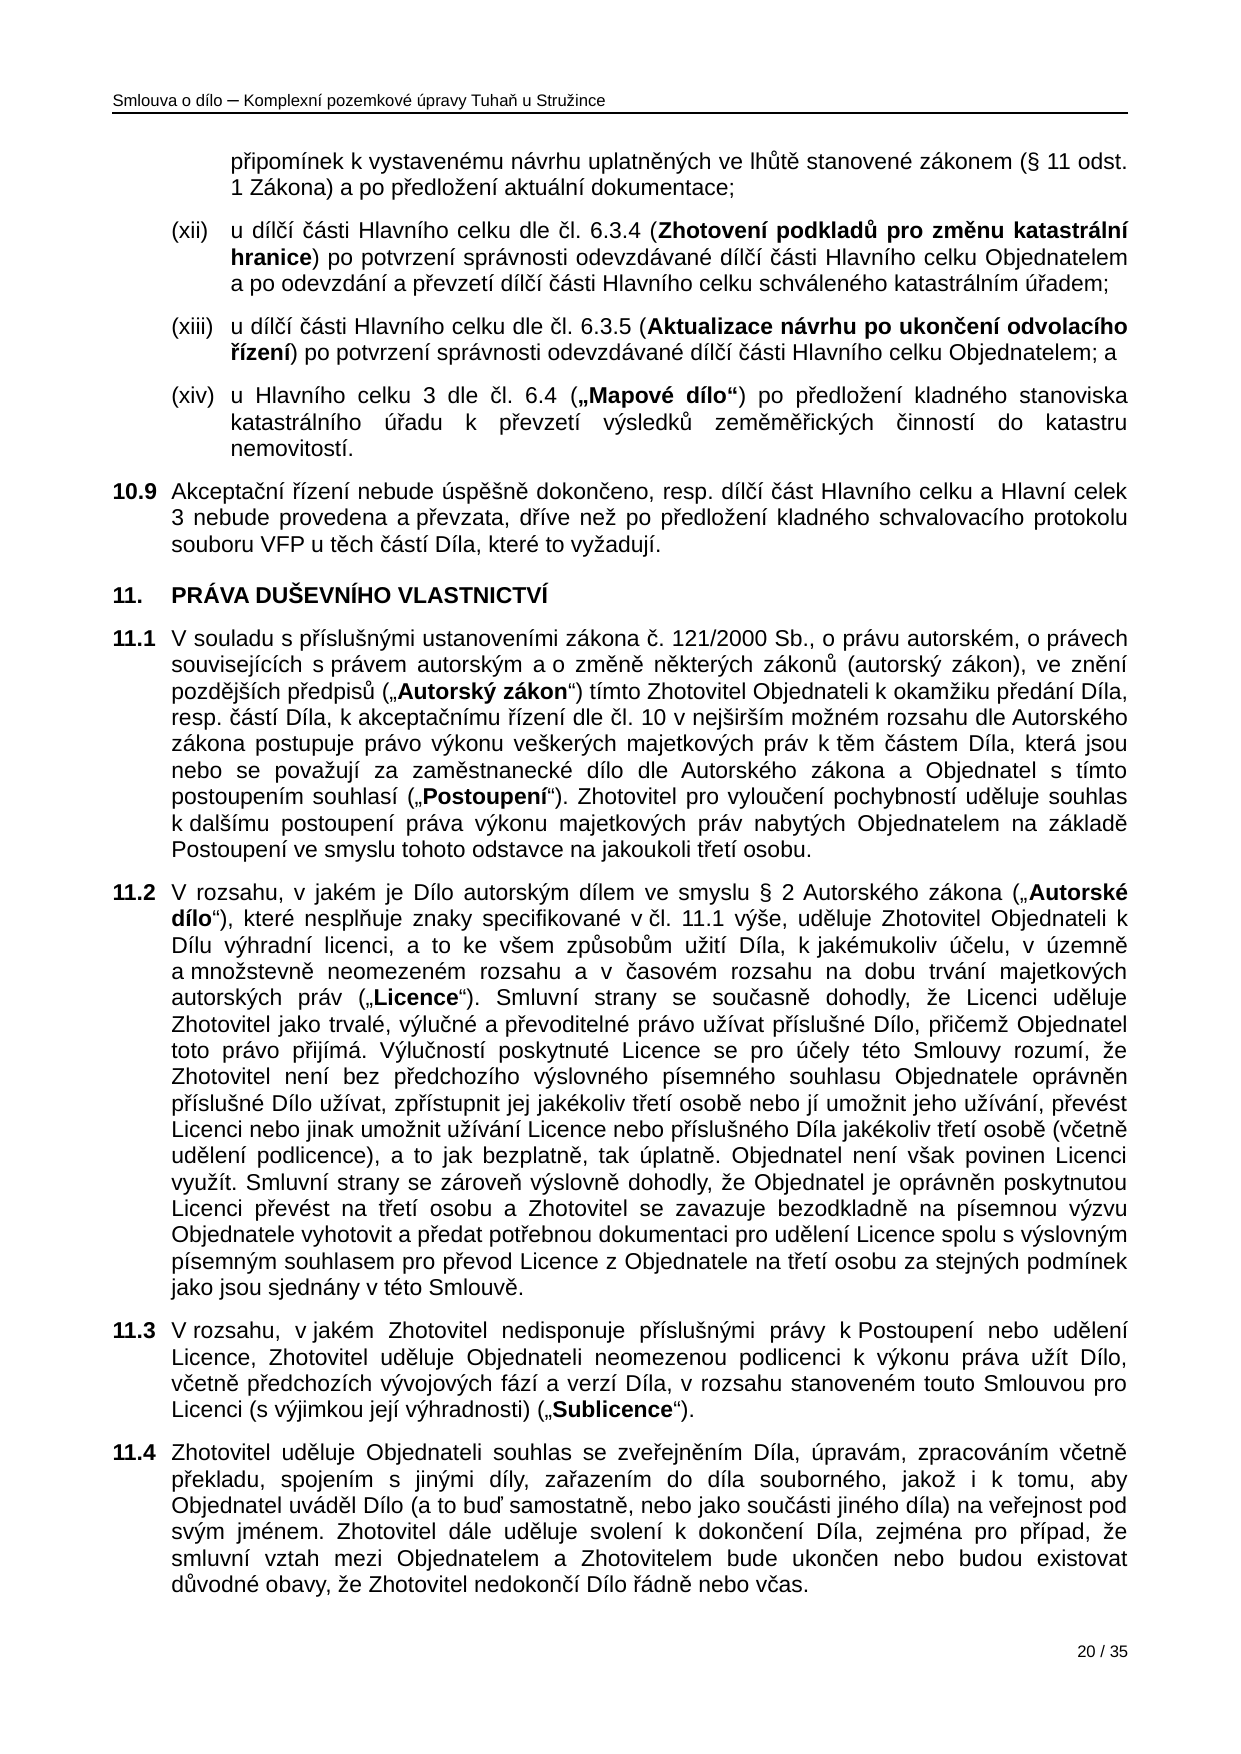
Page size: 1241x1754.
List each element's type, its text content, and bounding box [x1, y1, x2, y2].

list u dílčí části Hlavního celku dle čl. 6.3.5 (Aktualizace návrhu po ukončení odvolacího řízení) po potvrzení správnosti odevzdávané dílčí části Hlavního celku Objednatelem; a [171, 313, 1128, 366]
text Zhotovitel uděluje Objednateli souhlas se zveřejněním Díla, úpravám, zpracováním včetně překladu, spojením s jinými díly, zařazením do díla souborného, jakož i k tomu, aby Objednatel uváděl Dílo (a to buď samostatně, nebo jako součásti jiného díla) na veřejnost pod svým jménem. Zhotovitel dále uděluje svolení k dokončení Díla, zejména pro případ, že smluvní vztah mezi Objednatelem a Zhotovitelem bude ukončen nebo budou existovat důvodné obavy, že Zhotovitel nedokončí Dílo řádně nebo včas. [112, 1439, 1128, 1597]
text Akceptační řízení nebude úspěšně dokončeno, resp. dílčí část Hlavního celku a Hlavní celek 3 nebude provedena a převzata, dříve než po předložení kladného schvalovacího protokolu souboru VFP u těch částí Díla, které to vyžadují. [112, 478, 1128, 557]
text Práva duševního vlastnictví [112, 582, 1128, 608]
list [171, 148, 1128, 200]
list u Hlavního celku 3 dle čl. 6.4 („Mapové dílo“) po předložení kladného stanoviska katastrálního úřadu k převzetí výsledků zeměměřických činností do katastru nemovitostí. [171, 382, 1128, 461]
text V rozsahu, v jakém Zhotovitel nedisponuje příslušnými právy k Postoupení nebo udělení Licence, Zhotovitel uděluje Objednateli neomezenou podlicenci k výkonu práva užít Dílo, včetně předchozích vývojových fází a verzí Díla, v rozsahu stanoveném touto Smlouvou pro Licenci (s výjimkou její výhradnosti) („Sublicence“). [112, 1317, 1128, 1423]
text V souladu s příslušnými ustanoveními zákona č. 121/2000 Sb., o právu autorském, o právech souvisejících s právem autorským a o změně některých zákonů (autorský zákon), ve znění pozdějších předpisů („Autorský zákon“) tímto Zhotovitel Objednateli k okamžiku předání Díla, resp. částí Díla, k akceptačnímu řízení dle čl. 10 v nejširším možném rozsahu dle Autorského zákona postupuje právo výkonu veškerých majetkových práv k těm částem Díla, která jsou nebo se považují za zaměstnanecké dílo dle Autorského zákona a Objednatel s tímto postoupením souhlasí („Postoupení“). Zhotovitel pro vyloučení pochybností uděluje souhlas k dalšímu postoupení práva výkonu majetkových práv nabytých Objednatelem na základě Postoupení ve smyslu tohoto odstavce na jakoukoli třetí osobu. [112, 625, 1128, 862]
list u dílčí části Hlavního celku dle čl. 6.3.4 (Zhotovení podkladů pro změnu katastrální hranice) po potvrzení správnosti odevzdávané dílčí části Hlavního celku Objednatelem a po odevzdání a převzetí dílčí části Hlavního celku schváleného katastrálním úřadem; [171, 217, 1128, 296]
text V rozsahu, v jakém je Dílo autorským dílem ve smyslu § 2 Autorského zákona („Autorské dílo“), které nesplňuje znaky specifikované v čl. 11.1 výše, uděluje Zhotovitel Objednateli k Dílu výhradní licenci, a to ke všem způsobům užití Díla, k jakémukoliv účelu, v územně a množstevně neomezeném rozsahu a v časovém rozsahu na dobu trvání majetkových autorských práv („Licence“). Smluvní strany se současně dohodly, že Licenci uděluje Zhotovitel jako trvalé, výlučné a převoditelné právo užívat příslušné Dílo, přičemž Objednatel toto právo přijímá. Výlučností poskytnuté Licence se pro účely této Smlouvy rozumí, že Zhotovitel není bez předchozího výslovného písemného souhlasu Objednatele oprávněn příslušné Dílo užívat, zpřístupnit jej jakékoliv třetí osobě nebo jí umožnit jeho užívání, převést Licenci nebo jinak umožnit užívání Licence nebo příslušného Díla jakékoliv třetí osobě (včetně udělení podlicence), a to jak bezplatně, tak úplatně. Objednatel není však povinen Licenci využít. Smluvní strany se zároveň výslovně dohodly, že Objednatel je oprávněn poskytnutou Licenci převést na třetí osobu a Zhotovitel se zavazuje bezodkladně na písemnou výzvu Objednatele vyhotovit a předat potřebnou dokumentaci pro udělení Licence spolu s výslovným písemným souhlasem pro převod Licence z Objednatele na třetí osobu za stejných podmínek jako jsou sjednány v této Smlouvě. [112, 879, 1128, 1301]
